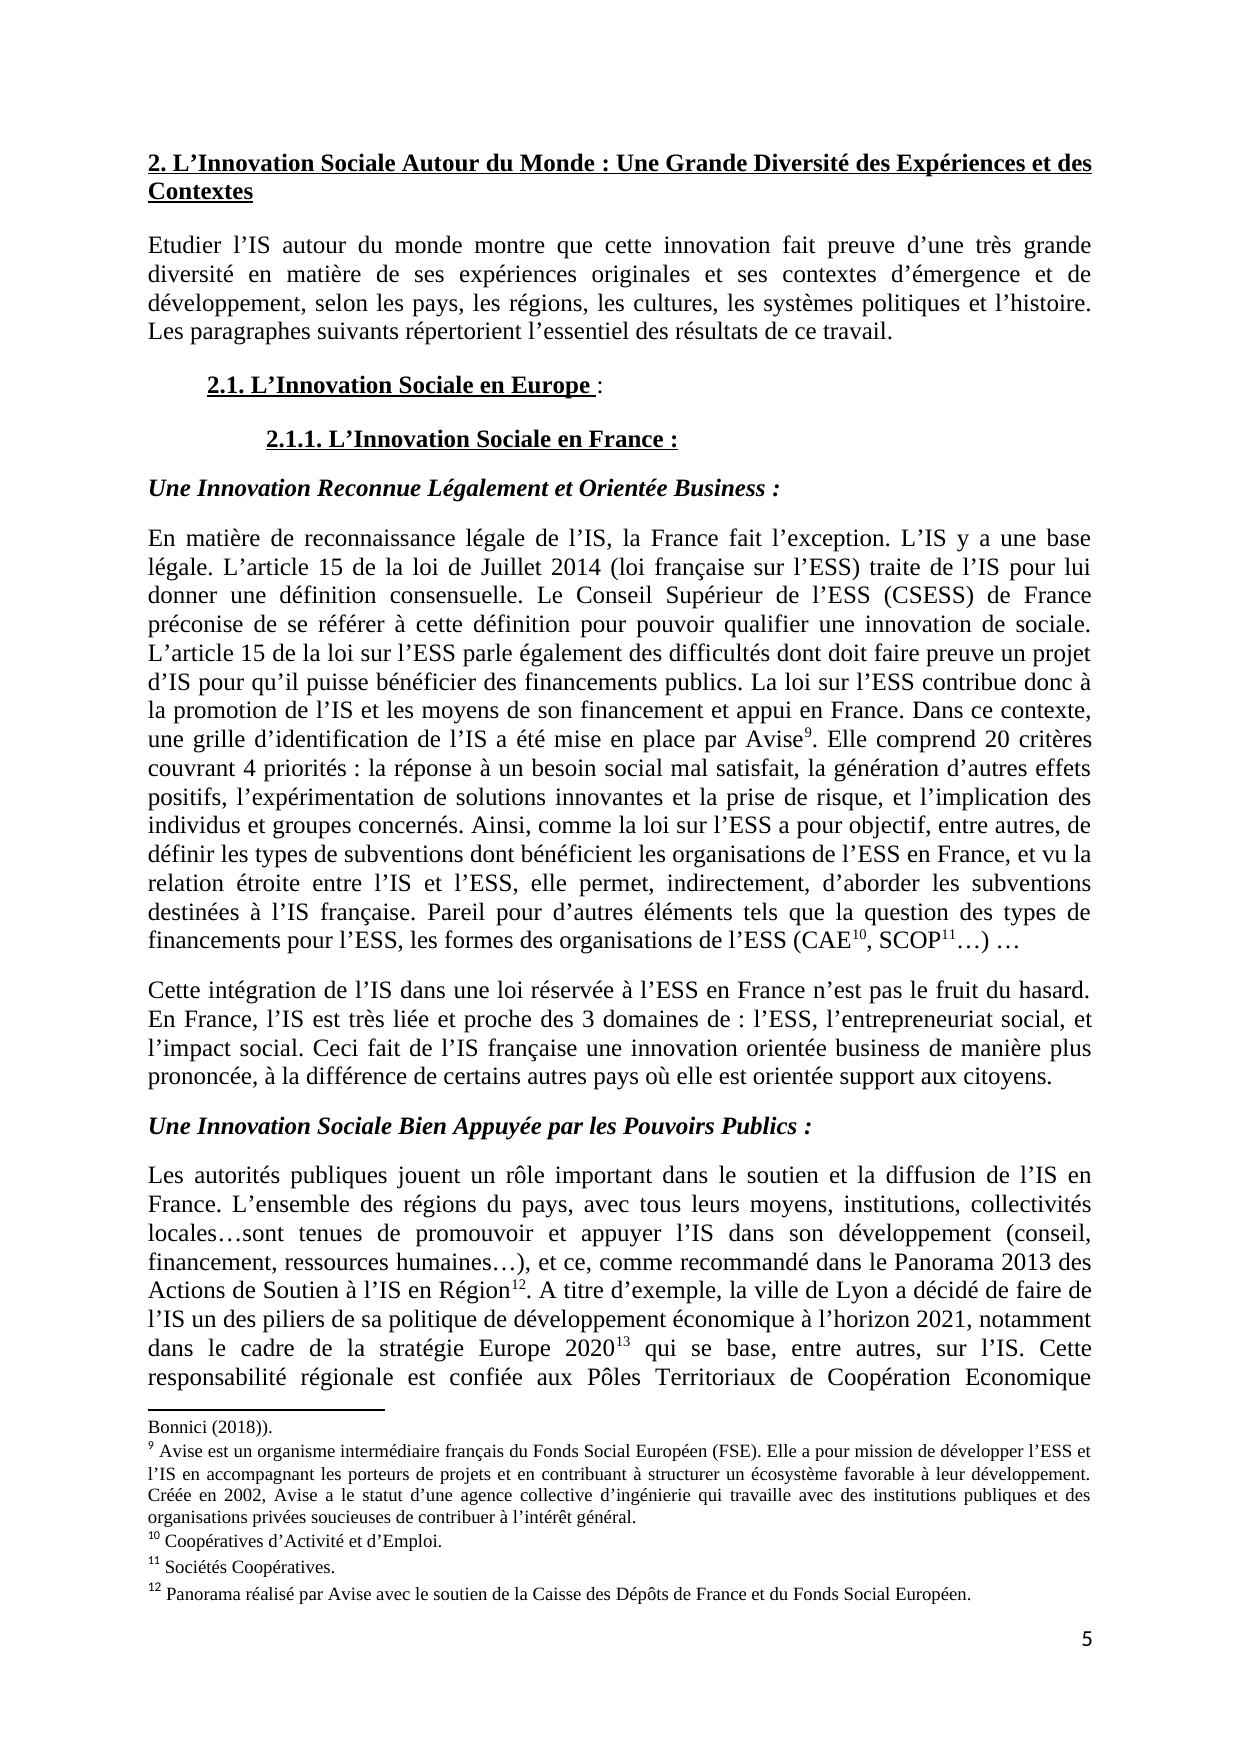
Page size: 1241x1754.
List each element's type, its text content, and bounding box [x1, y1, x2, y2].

text Etudier l’IS autour du monde montre que cette innovation fait preuve d’une très grande diversité en matière de ses expériences originales et ses contextes d’émergence et de développement, selon les pays, les régions, les cultures, les systèmes politiques et l’histoire. Les paragraphes suivants répertorient l’essentiel des résultats de ce travail. [148, 230, 1092, 345]
text Une Innovation Sociale Bien Appuyée par les Pouvoirs Publics : [148, 1111, 1092, 1140]
text Une Innovation Reconnue Légalement et Orientée Business : [148, 473, 1092, 502]
text 2. L’Innovation Sociale Autour du Monde : Une Grande Diversité des Expériences et des Contextes [148, 174, 1092, 205]
text 2. L’Innovation Sociale Autour du Monde : Une Grande Diversité des Expériences et des Contextes [148, 148, 1092, 173]
text Cette intégration de l’IS dans une loi réservée à l’ESS en France n’est pas le fruit du hasard. En France, l’IS est très liée et proche des 3 domaines de : l’ESS, l’entrepreneuriat social, et l’impact social. Ceci fait de l’IS française une innovation orientée business de manière plus prononcée, à la différence de certains autres pays où elle est orientée support aux citoyens. [148, 975, 1092, 1090]
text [148, 1161, 1092, 1391]
text En matière de reconnaissance légale de l’IS, la France fait l’exception. L’IS y a une base légale. L’article 15 de la loi de Juillet 2014 (loi française sur l’ESS) traite de l’IS pour lui donner une définition consensuelle. Le Conseil Supérieur de l’ESS (CSESS) de France préconise de se référer à cette définition pour pouvoir qualifier une innovation de sociale. L’article 15 de la loi sur l’ESS parle également des difficultés dont doit faire preuve un projet d’IS pour qu’il puisse bénéficier des financements publics. La loi sur l’ESS contribue donc à la promotion de l’IS et les moyens de son financement et appui en France. Dans ce contexte, une grille d’identification de l’IS a été mise en place par Avise. Elle comprend 20 critères couvrant 4 priorités : la réponse à un besoin social mal satisfait, la génération d’autres effets positifs, l’expérimentation de solutions innovantes et la prise de risque, et l’implication des individus et groupes concernés. Ainsi, comme la loi sur l’ESS a pour objectif, entre autres, de définir les types de subventions dont bénéficient les organisations de l’ESS en France, et vu la relation étroite entre l’IS et l’ESS, elle permet, indirectement, d’aborder les subventions destinées à l’IS française. Pareil pour d’autres éléments tels que la question des types de financements pour l’ESS, les formes des organisations de l’ESS (CAE, SCOP…) … [148, 523, 1092, 954]
text 2.1. L’Innovation Sociale en Europe : [207, 370, 1092, 399]
text 2.1.1. L’Innovation Sociale en France : [266, 424, 1092, 453]
